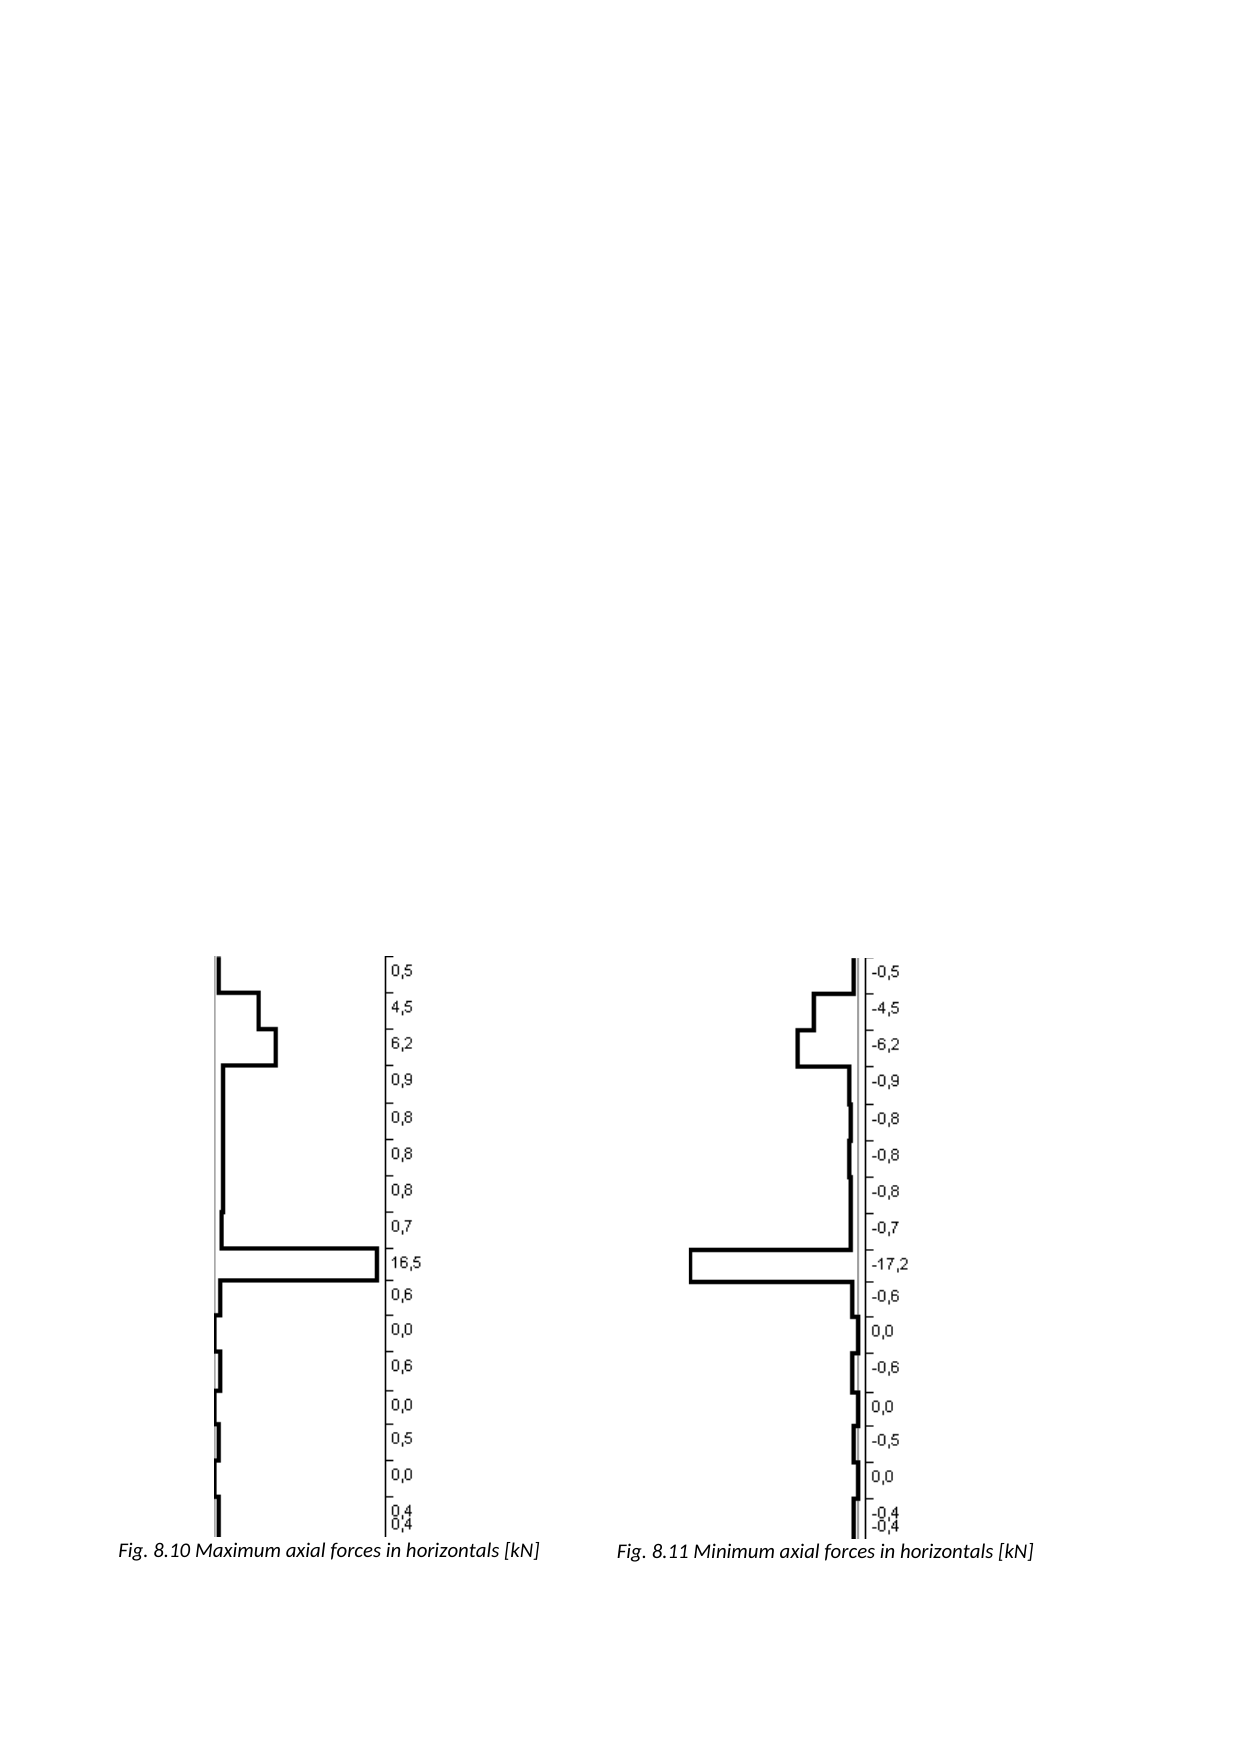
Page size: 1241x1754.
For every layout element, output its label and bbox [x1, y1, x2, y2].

picture [688, 958, 983, 1539]
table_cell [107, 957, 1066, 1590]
picture [214, 956, 499, 1537]
